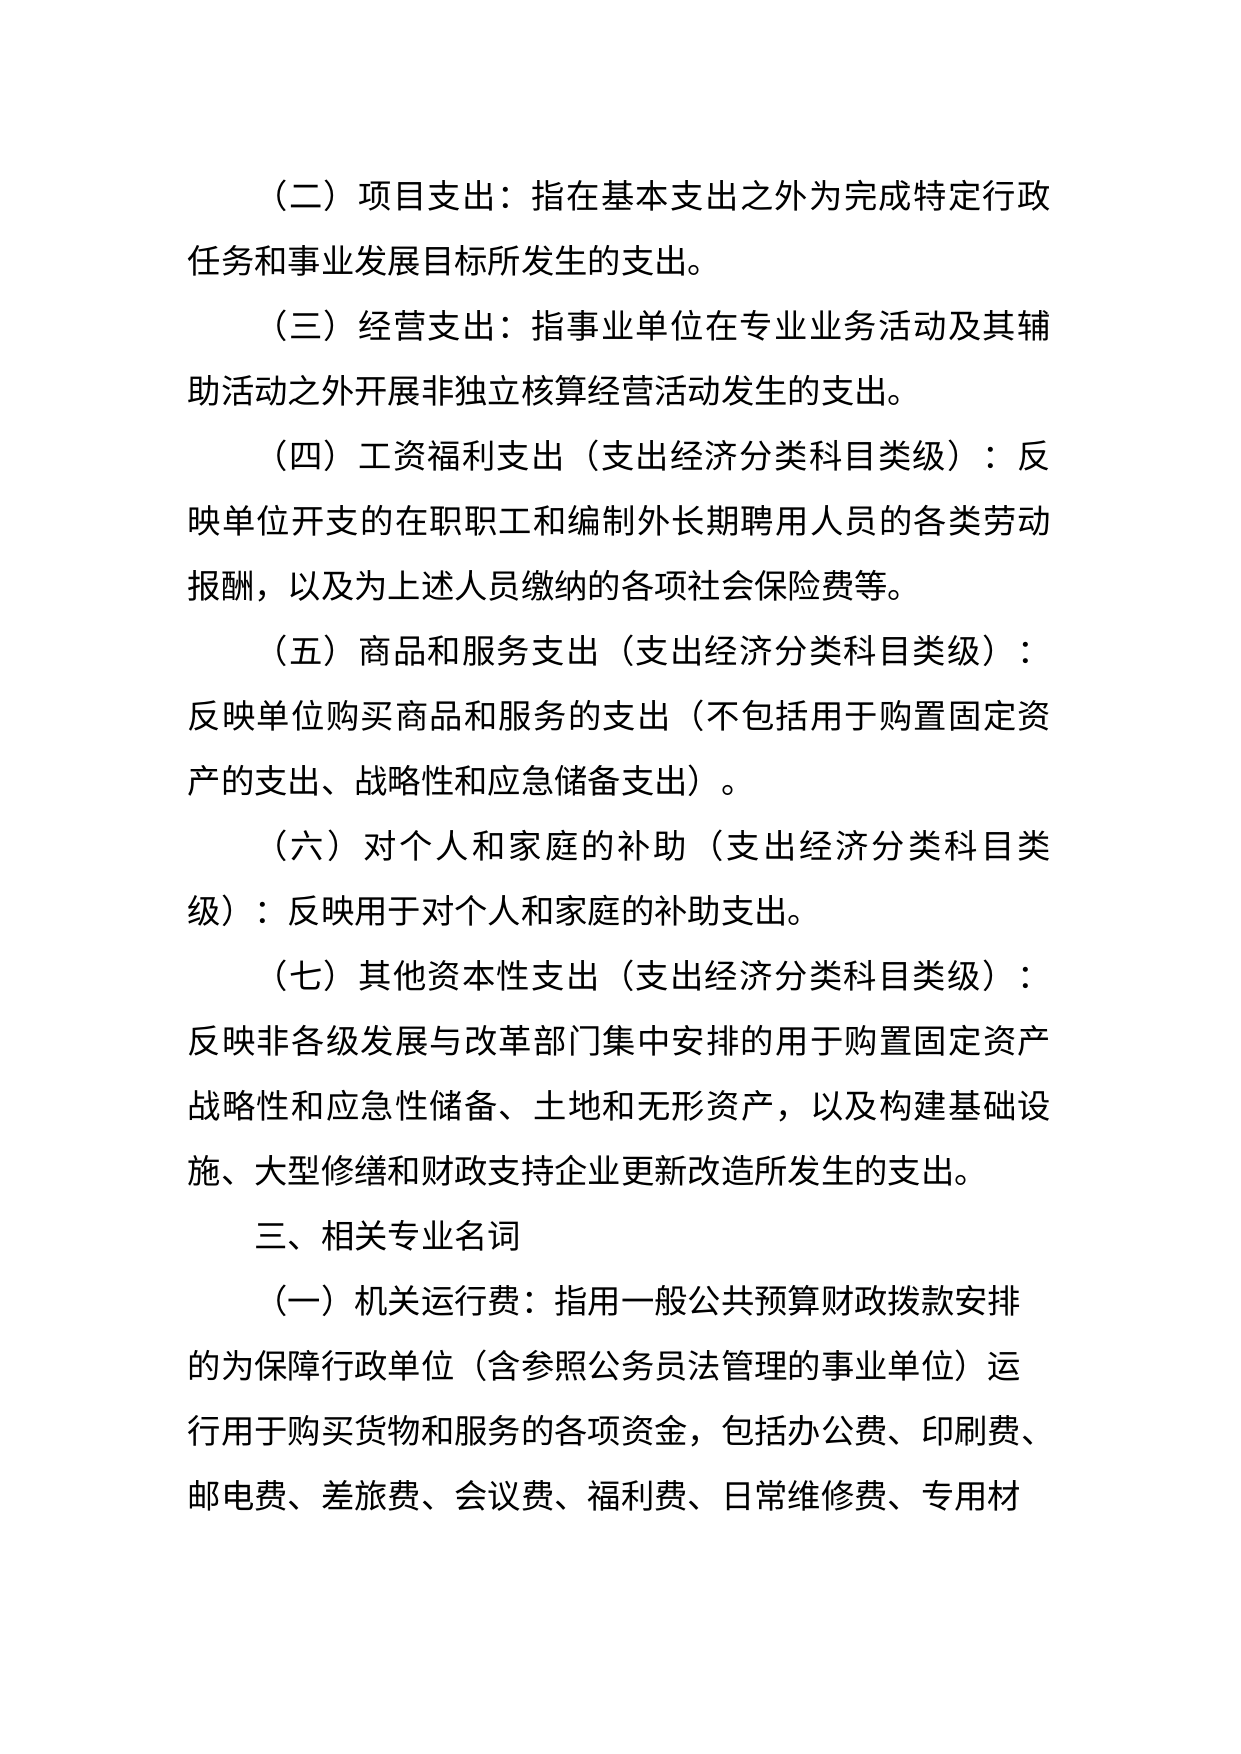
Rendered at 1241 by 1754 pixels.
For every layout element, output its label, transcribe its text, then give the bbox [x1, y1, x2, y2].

text （七）其他资本性支出（支出经济分类科目类级）：反映非各级发展与改革部门集中安排的用于购置固定资产、战略性和应急性储备、土地和无形资产，以及构建基础设施、大型修缮和财政支持企业更新改造所发生的支出。 [187, 942, 1053, 1202]
text （四）工资福利支出（支出经济分类科目类级）：反映单位开支的在职职工和编制外长期聘用人员的各类劳动报酬，以及为上述人员缴纳的各项社会保险费等。 [187, 422, 1053, 617]
text （二）项目支出：指在基本支出之外为完成特定行政任务和事业发展目标所发生的支出。 [187, 162, 1053, 292]
text （六）对个人和家庭的补助（支出经济分类科目类级）：反映用于对个人和家庭的补助支出。 [187, 812, 1053, 942]
text （五）商品和服务支出（支出经济分类科目类级）：反映单位购买商品和服务的支出（不包括用于购置固定资产的支出、战略性和应急储备支出）。 [187, 617, 1053, 812]
text 三、相关专业名词 [187, 1202, 1053, 1267]
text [187, 1267, 1053, 1527]
text （三）经营支出：指事业单位在专业业务活动及其辅助活动之外开展非独立核算经营活动发生的支出。 [187, 292, 1053, 422]
